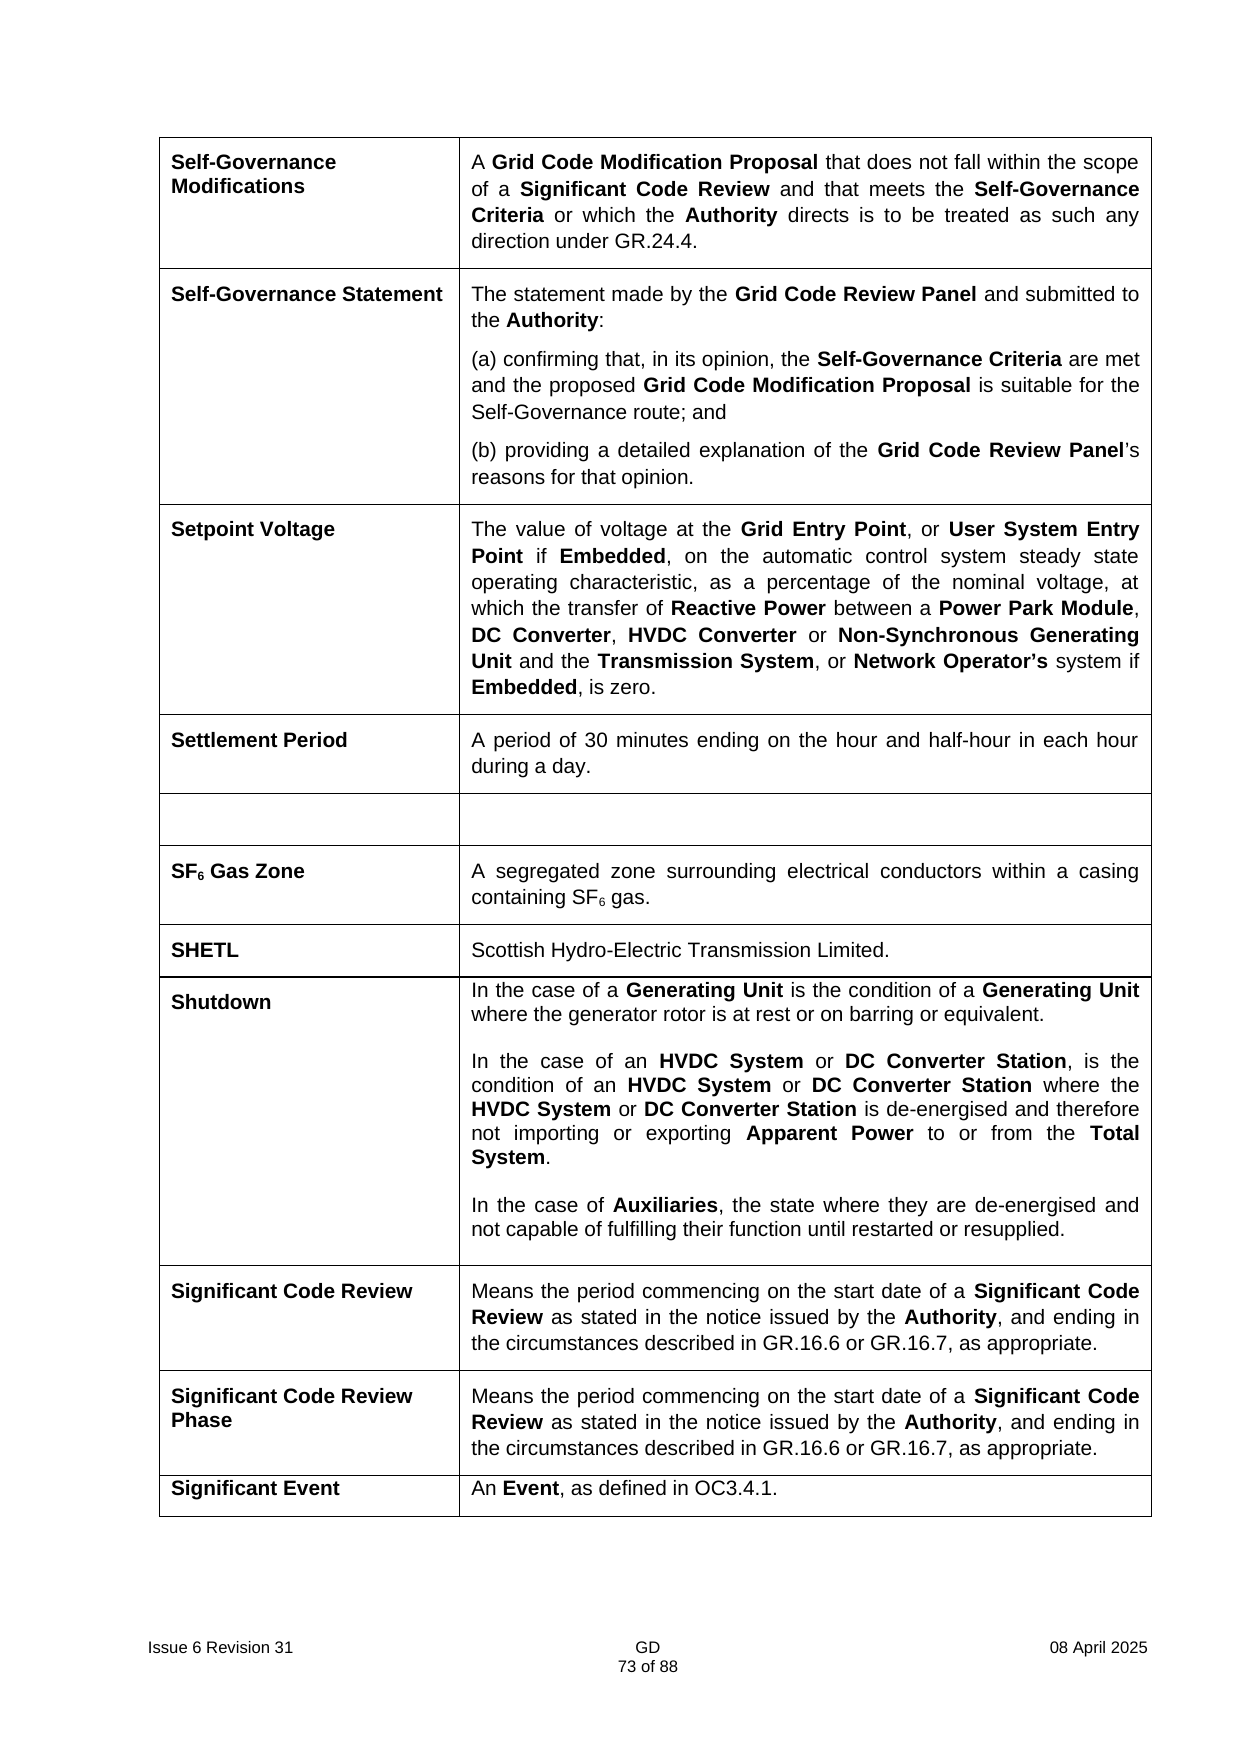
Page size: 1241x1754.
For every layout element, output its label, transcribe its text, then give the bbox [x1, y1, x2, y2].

table_cell Means the period commencing on the start date of a Significant Code Review as stated in the notice issued by the Authority, and ending in the circumstances described in GR.16.6 or GR.16.7, as appropriate. [460, 1266, 1151, 1370]
table_cell The statement made by the Grid Code Review Panel and submitted to the Authority: (a) confirming that, in its opinion, the Self-Governance Criteria are met and the proposed Grid Code Modification Proposal is suitable for the Self-Governance route; and (b) providing a detailed explanation of the Grid Code Review Panel’s reasons for that opinion. [460, 269, 1151, 503]
table_cell Scottish Hydro-Electric Transmission Limited. [460, 925, 1151, 976]
table_cell Significant Code Review [160, 1266, 459, 1370]
table_cell Shutdown [160, 978, 459, 1265]
table_cell A Grid Code Modification Proposal that does not fall within the scope of a Significant Code Review and that meets the Self-Governance Criteria or which the Authority directs is to be treated as such any direction under GR.24.4. [460, 138, 1151, 268]
table_cell Means the period commencing on the start date of a Significant Code Review as stated in the notice issued by the Authority, and ending in the circumstances described in GR.16.6 or GR.16.7, as appropriate. [460, 1371, 1151, 1475]
table_cell Self-Governance Statement [160, 269, 459, 503]
table_cell In the case of a Generating Unit is the condition of a Generating Unit where the generator rotor is at rest or on barring or equivalent. In the case of an HVDC System or DC Converter Station, is the condition of an HVDC System or DC Converter Station where the HVDC System or DC Converter Station is de-energised and therefore not importing or exporting Apparent Power to or from the Total System. In the case of Auxiliaries, the state where they are de-energised and not capable of fulfilling their function until restarted or resupplied. [460, 978, 1151, 1265]
table_cell Significant Event [160, 1476, 459, 1516]
table_cell Self-Governance Modifications [160, 138, 459, 268]
table_cell A segregated zone surrounding electrical conductors within a casing containing SF6 gas. [460, 846, 1151, 924]
table_cell The value of voltage at the Grid Entry Point, or User System Entry Point if Embedded, on the automatic control system steady state operating characteristic, as a percentage of the nominal voltage, at which the transfer of Reactive Power between a Power Park Module, DC Converter, HVDC Converter or Non-Synchronous Generating Unit and the Transmission System, or Network Operator’s system if Embedded, is zero. [460, 505, 1151, 714]
table_cell [160, 794, 459, 845]
table_cell SHETL [160, 925, 459, 976]
table_cell [460, 794, 1151, 845]
table_cell An Event, as defined in OC3.4.1. [460, 1476, 1151, 1516]
table_cell Settlement Period [160, 715, 459, 793]
table_cell Setpoint Voltage [160, 505, 459, 714]
table_cell SF6 Gas Zone [160, 846, 459, 924]
table_cell Significant Code Review Phase [160, 1371, 459, 1475]
table_cell A period of 30 minutes ending on the hour and half-hour in each hour during a day. [460, 715, 1151, 793]
